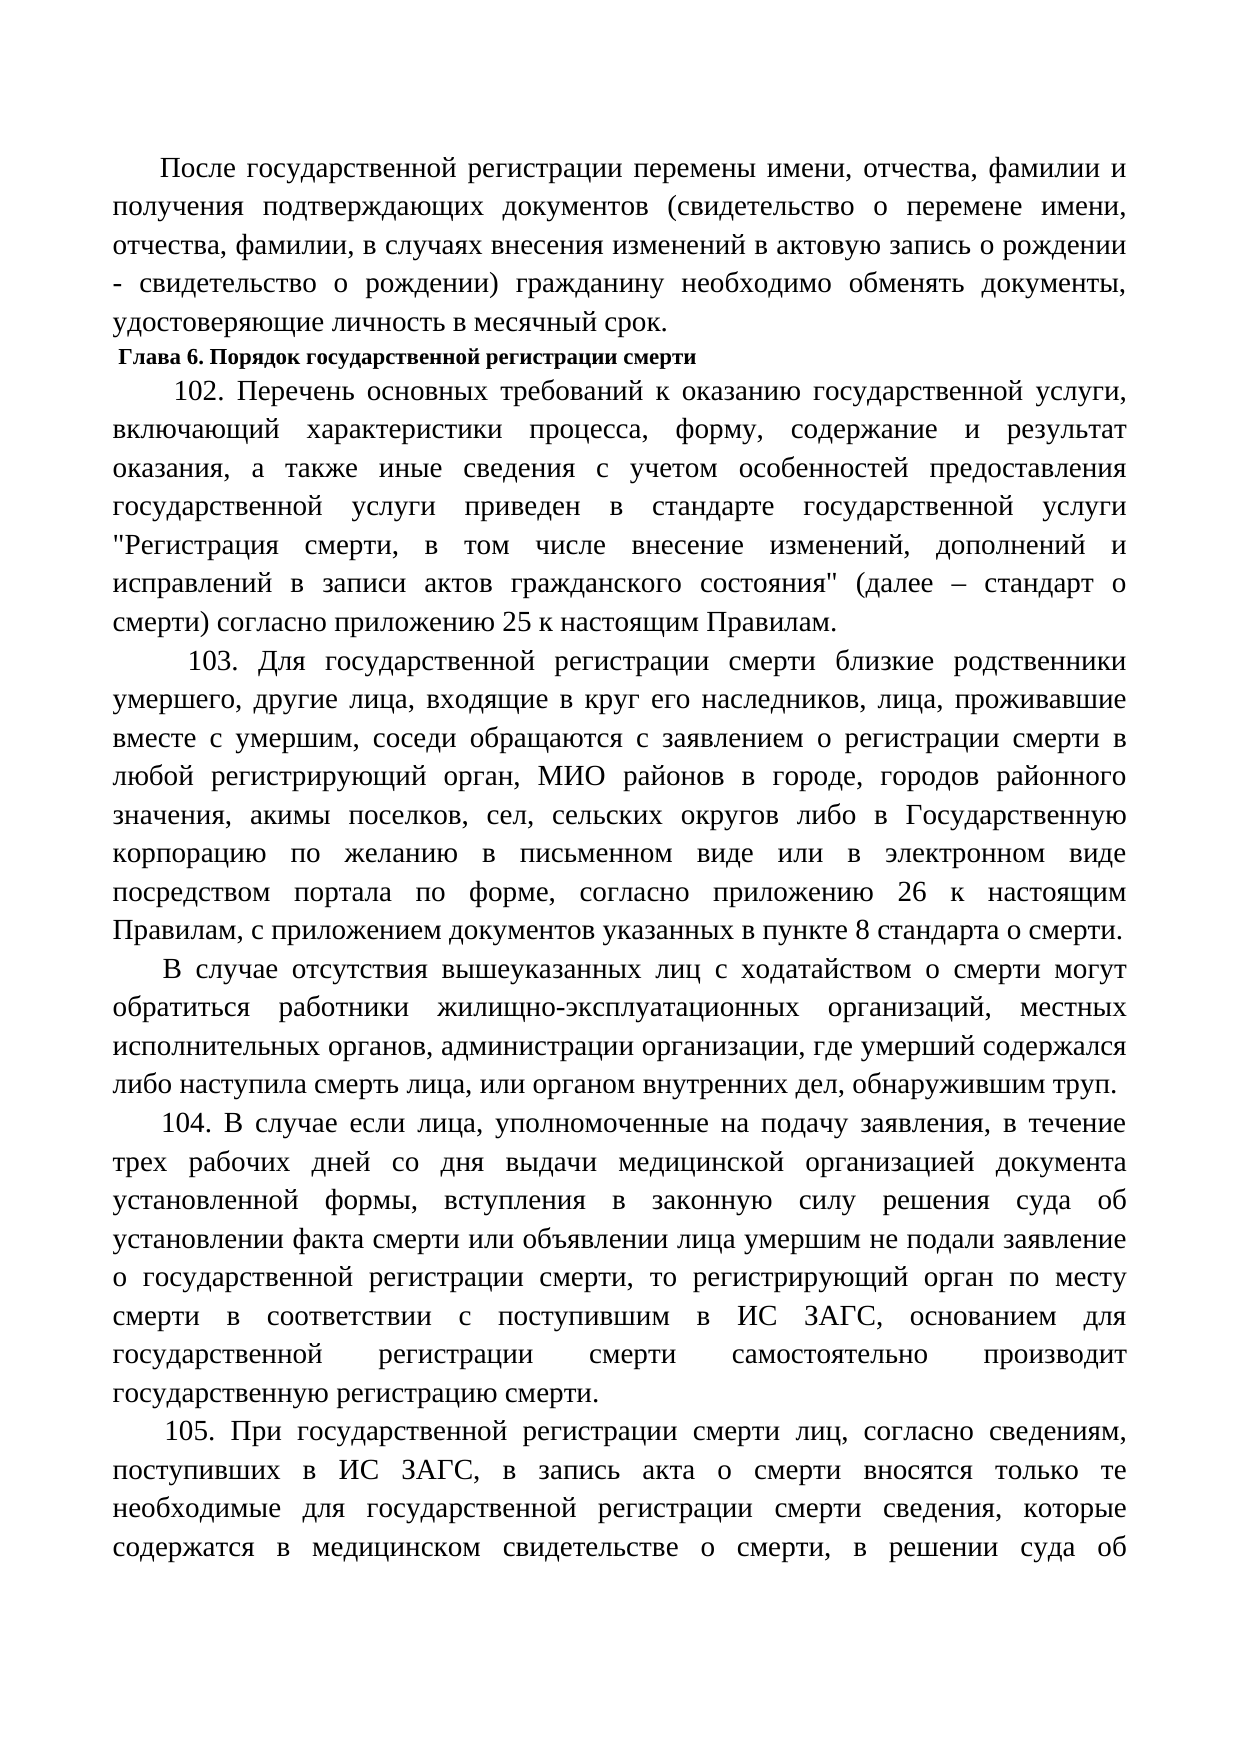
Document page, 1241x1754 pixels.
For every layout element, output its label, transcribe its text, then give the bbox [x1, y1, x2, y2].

text Глава 6. Порядок государственной регистрации смерти [112, 343, 1128, 369]
text 103. Для государственной регистрации смерти близкие родственники умершего, другие лица, входящие в круг его наследников, лица, проживавшие вместе с умершим, соседи обращаются с заявлением о регистрации смерти в любой регистрирующий орган, МИО районов в городе, городов районного значения, акимы поселков, сел, сельских округов либо в Государственную корпорацию по желанию в письменном виде или в электронном виде посредством портала по форме, согласно приложению 26 к настоящим Правилам, с приложением документов указанных в пункте 8 стандарта о смерти. [112, 643, 1128, 946]
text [112, 1413, 1128, 1563]
text После государственной регистрации перемены имени, отчества, фамилии и получения подтверждающих документов (свидетельство о перемене имени, отчества, фамилии, в случаях внесения изменений в актовую запись о рождении - свидетельство о рождении) гражданину необходимо обменять документы, удостоверяющие личность в месячный срок. [112, 150, 1128, 338]
text В случае отсутствия вышеуказанных лиц с ходатайством о смерти могут обратиться работники жилищно-эксплуатационных организаций, местных исполнительных органов, администрации организации, где умерший содержался либо наступила смерть лица, или органом внутренних дел, обнаружившим труп. [112, 951, 1128, 1100]
text 102. Перечень основных требований к оказанию государственной услуги, включающий характеристики процесса, форму, содержание и результат оказания, а также иные сведения с учетом особенностей предоставления государственной услуги приведен в стандарте государственной услуги "Регистрация смерти, в том числе внесение изменений, дополнений и исправлений в записи актов гражданского состояния" (далее – стандарт о смерти) согласно приложению 25 к настоящим Правилам. [112, 373, 1128, 638]
text 104. В случае если лица, уполномоченные на подачу заявления, в течение трех рабочих дней со дня выдачи медицинской организацией документа установленной формы, вступления в законную силу решения суда об установлении факта смерти или объявлении лица умершим не подали заявление о государственной регистрации смерти, то регистрирующий орган по месту смерти в соответствии с поступившим в ИС ЗАГС, основанием для государственной регистрации смерти самостоятельно производит государственную регистрацию смерти. [112, 1105, 1128, 1408]
